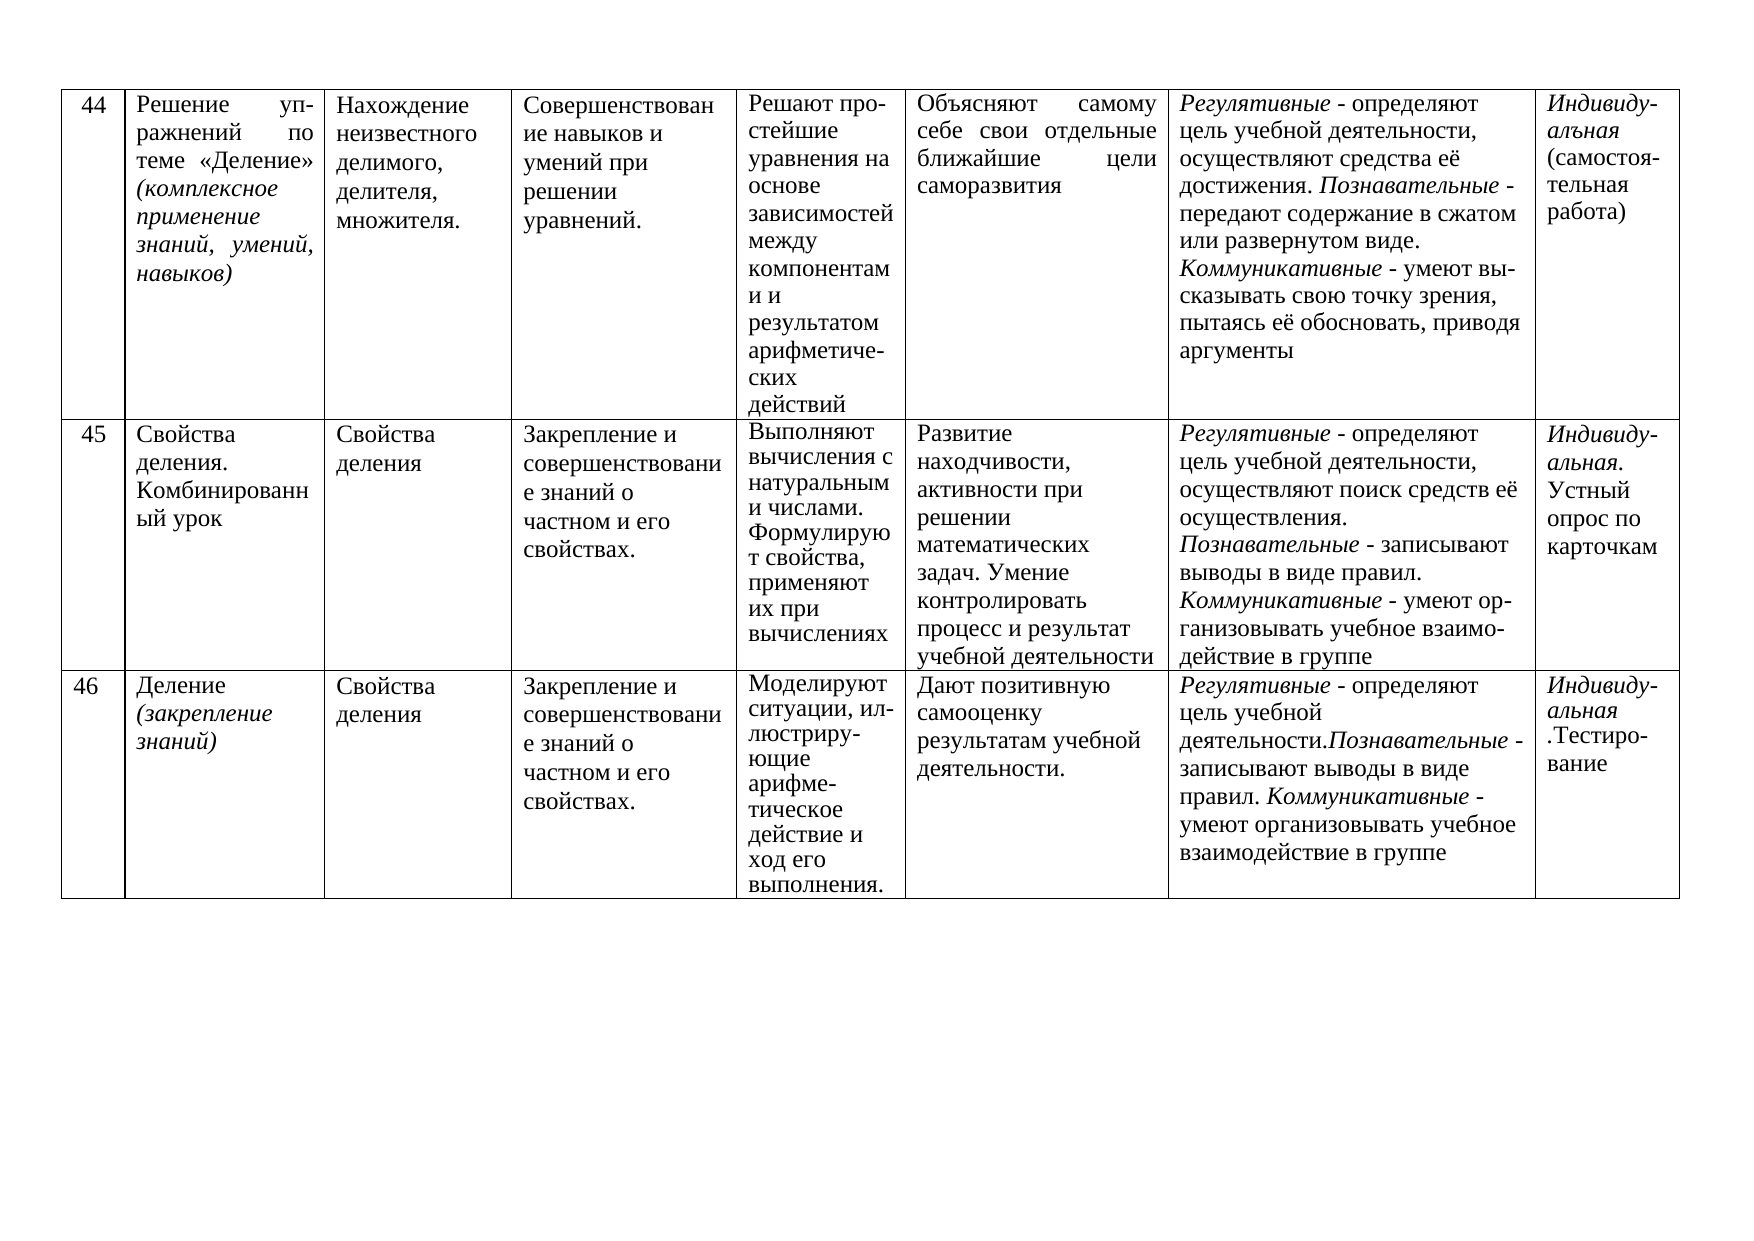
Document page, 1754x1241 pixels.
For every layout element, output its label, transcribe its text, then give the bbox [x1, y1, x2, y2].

table_cell Регулятивные - определяют цель учебной деятельности.Познавательные - записывают выводы в виде правил. Коммуникативные - умеют организовывать учебное взаимодействие в группе [1169, 671, 1535, 898]
table_cell Закрепление и совершенствование знаний о частном и его свойствах. [512, 671, 736, 898]
table_cell Свойства деления. Комбинированный урок [126, 420, 324, 670]
table_cell 44 [62, 90, 124, 418]
table_cell Свойства деления [325, 420, 511, 670]
table_cell Регулятивные - определяют цель учебной деятельности, осуществляют поиск средств её осуществления. Познавательные - записывают выводы в виде правил. Коммуникативные - умеют организовывать учебное взаимодействие в группе [1169, 420, 1535, 670]
table_cell Нахождение неизвестного делимого, делителя, множителя. [325, 90, 511, 418]
table_cell Индивиду- алъная (самостоя- тельная работа) [1536, 90, 1679, 418]
table_cell Регулятивные - определяют цель учебной деятельности, осуществляют средства её достижения. Познавательные - передают содержание в сжатом или развернутом виде. Коммуникативные - умеют высказывать свою точку зрения, пытаясь её обосновать, приводя аргументы [1169, 90, 1535, 418]
table_cell Развитие находчивости, активности при решении математических задач. Умение контролировать процесс и результат учебной деятельности [906, 420, 1168, 670]
table_cell 46 [62, 671, 124, 898]
table_cell Закрепление и совершенствование знаний о частном и его свойствах. [512, 420, 736, 670]
table_cell Индивиду- альная.Тестиро- вание [1536, 671, 1679, 898]
table_cell Решают простейшие уравнения на основе зависимостей между компонентами и результатом арифметических действий [737, 90, 905, 418]
table_cell Решение упражнений по теме «Деление» (комплексное применение знаний, умений, навыков) [126, 90, 324, 418]
table_cell Дают позитивную самооценку результатам учебной деятельности. [906, 671, 1168, 898]
table_cell Объясняют самому себе свои отдельные ближайшие цели саморазвития [906, 90, 1168, 418]
table_cell Выполняют вычисления с натуральными числами. Формулируют свойства, применяют их при вычислениях [737, 420, 905, 670]
table_cell Моделируют ситуации, иллюстрирующие арифметическое действие и ход его выполнения. [737, 671, 905, 898]
table_cell Индивидуальная. Устный опрос по карточкам [1536, 420, 1679, 670]
table_cell Деление (закрепление знаний) [126, 671, 324, 898]
table_cell 45 [62, 420, 124, 670]
table_cell Совершенствование навыков и умений при решении уравнений. [512, 90, 736, 418]
table_cell Свойства деления [325, 671, 511, 898]
